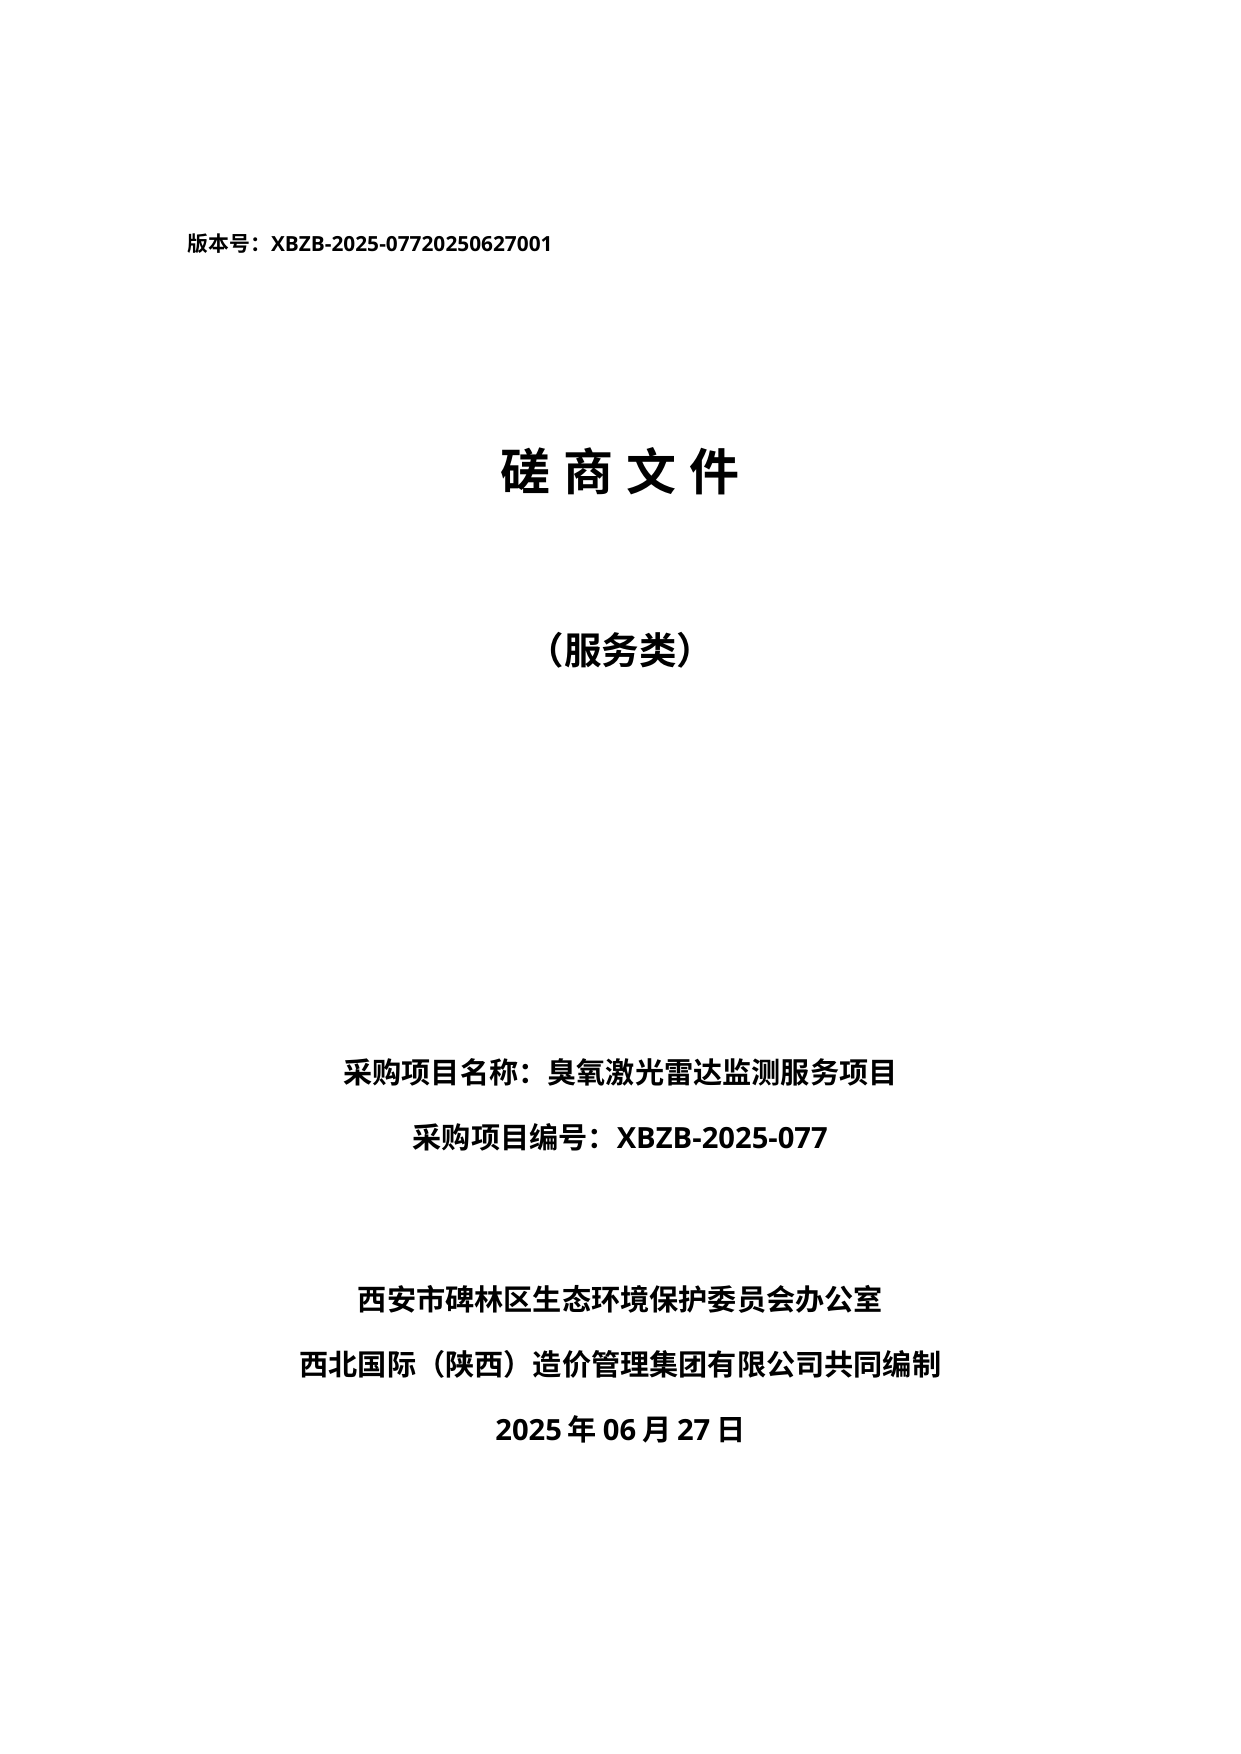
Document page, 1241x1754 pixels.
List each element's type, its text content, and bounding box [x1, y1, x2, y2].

text 磋 商 文 件 [187, 422, 1053, 617]
text （服务类） [187, 617, 1053, 1039]
text 2025年06月27日 [187, 1397, 1053, 1462]
text 西安市碑林区生态环境保护委员会办公室 [187, 1267, 1053, 1332]
text 采购项目编号：XBZB-2025-077 [187, 1104, 1053, 1267]
text 采购项目名称：臭氧激光雷达监测服务项目 [187, 1039, 1053, 1104]
text 版本号：XBZB-2025-07720250627001 [187, 227, 1053, 422]
text 西北国际（陕西）造价管理集团有限公司共同编制 [187, 1332, 1053, 1397]
